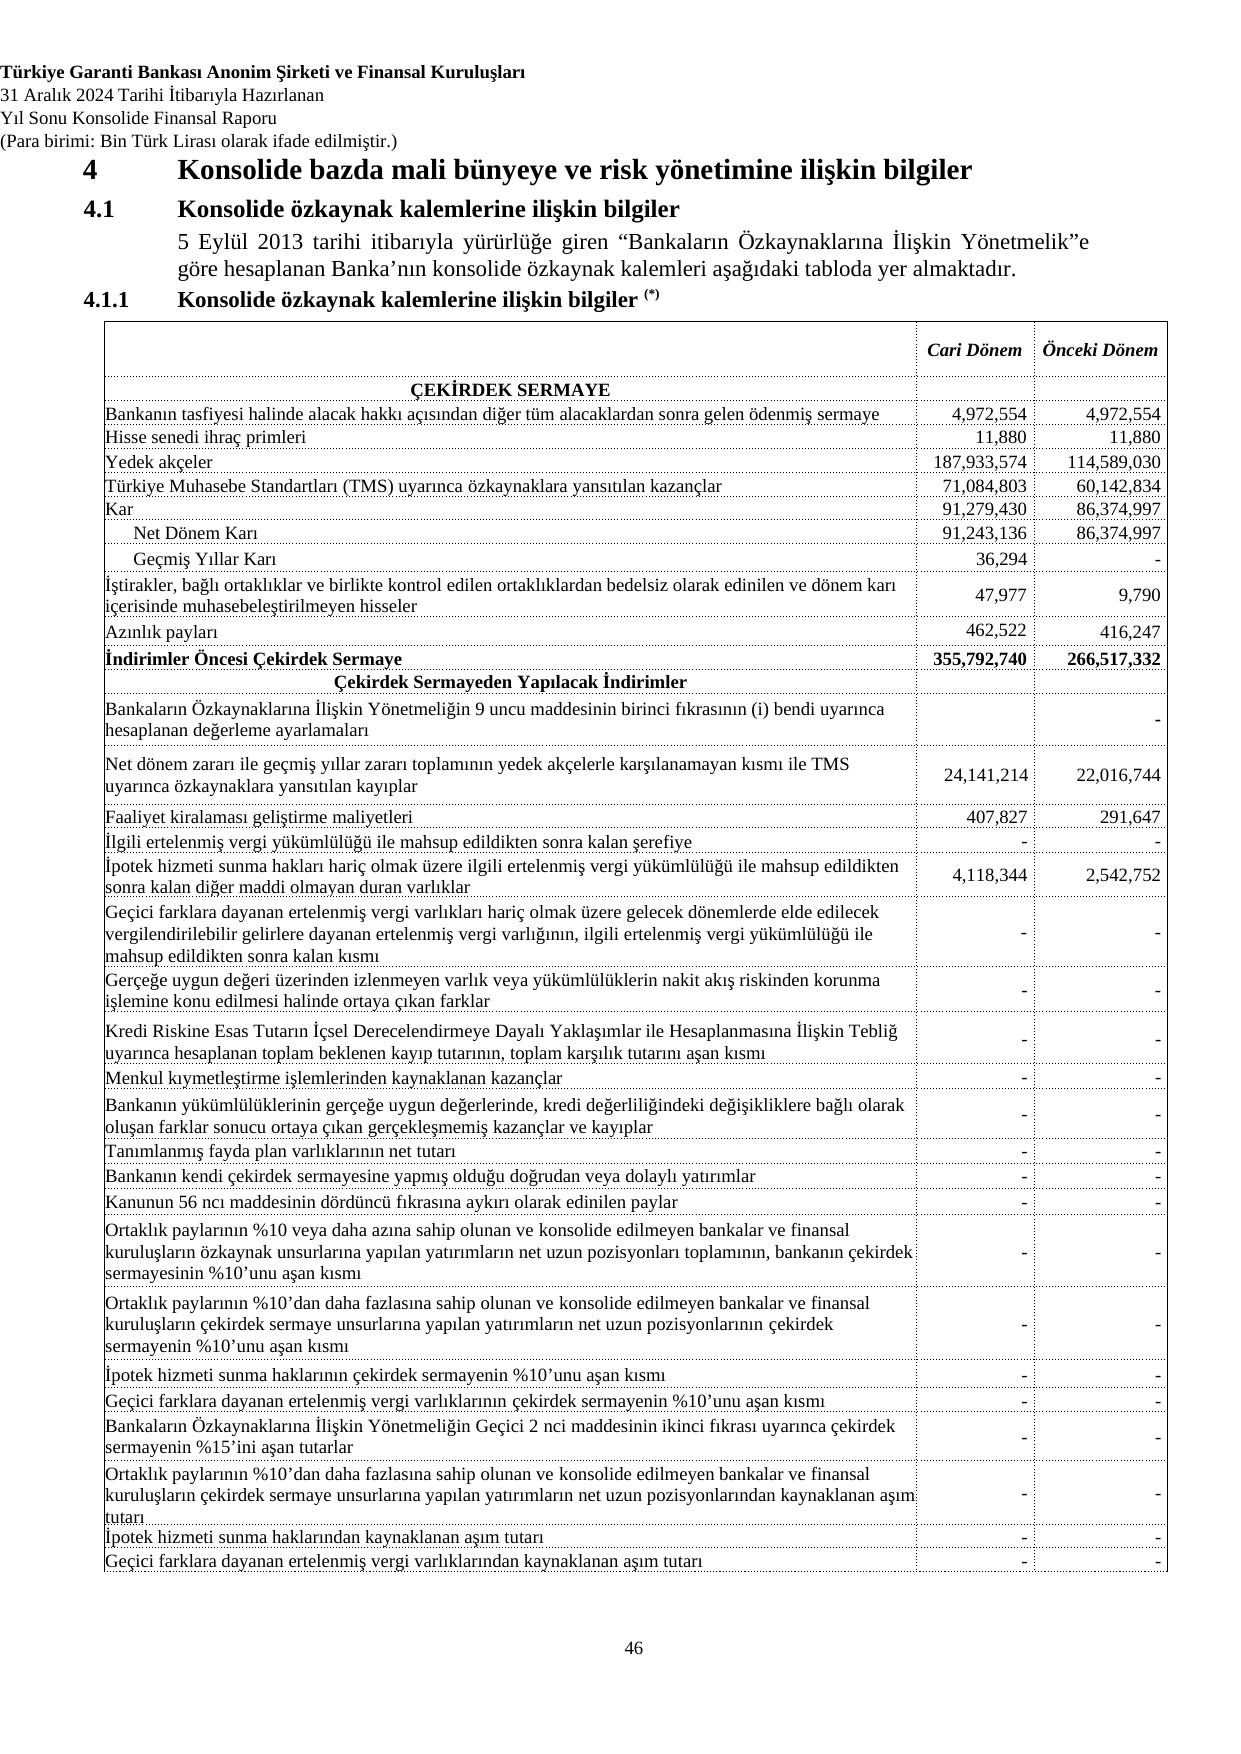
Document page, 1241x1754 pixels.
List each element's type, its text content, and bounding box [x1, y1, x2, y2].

table_cell - [1035, 1214, 1167, 1286]
table_cell Ortaklık paylarının %10’dan daha fazlasına sahip olunan ve konsolide edilmeyen bankalar ve finansal kuruluşların çekirdek sermaye unsurlarına yapılan yatırımların net uzun pozisyonlarından kaynaklanan aşım tutarı [105, 1460, 917, 1523]
table_cell - [1035, 1138, 1167, 1162]
table_cell Net dönem zararı ile geçmiş yıllar zararı toplamının yedek akçelerle karşılanamayan kısmı ile TMS uyarınca özkaynaklara yansıtılan kayıplar [105, 745, 917, 803]
table_cell [917, 693, 1035, 744]
table_cell - [1035, 1088, 1167, 1137]
table_cell 36,294 [917, 543, 1035, 571]
table_cell - [917, 1359, 1035, 1387]
table_cell Bankanın tasfiyesi halinde alacak hakkı açısından diğer tüm alacaklardan sonra gelen ödenmiş sermaye [105, 400, 917, 423]
table_cell 9,790 [1035, 571, 1167, 616]
text 4 Konsolide bazda mali bünyeye ve risk yönetimine ilişkin bilgiler [83, 159, 1179, 184]
table_cell - [1035, 1163, 1167, 1187]
table_cell 4,118,344 [917, 852, 1035, 896]
table_header [105, 322, 917, 376]
table_cell [917, 376, 1035, 400]
table_cell ÇEKİRDEK SERMAYE [105, 376, 917, 400]
table_cell - [1035, 1411, 1167, 1460]
table_cell - [1035, 1286, 1167, 1359]
table_cell İştirakler, bağlı ortaklıklar ve birlikte kontrol edilen ortaklıklardan bedelsiz olarak edinilen ve dönem karı içerisinde muhasebeleştirilmeyen hisseler [105, 571, 917, 616]
table_cell Azınlık payları [105, 616, 917, 645]
table_cell - [917, 1524, 1035, 1547]
table_cell - [917, 896, 1035, 966]
table_cell - [1035, 1063, 1167, 1088]
table_cell 416,247 [1035, 616, 1167, 645]
table_cell [917, 669, 1035, 692]
table_cell - [917, 1286, 1035, 1359]
table_cell Tanımlanmış fayda plan varlıklarının net tutarı [105, 1138, 917, 1162]
table_cell 4,972,554 [917, 400, 1035, 423]
table_cell - [1035, 1387, 1167, 1411]
table_cell - [1035, 1188, 1167, 1214]
table_cell İpotek hizmeti sunma haklarının çekirdek sermayenin %10’unu aşan kısmı [105, 1359, 917, 1387]
table_header Cari Dönem [917, 322, 1035, 376]
table_cell Bankaların Özkaynaklarına İlişkin Yönetmeliğin Geçici 2 nci maddesinin ikinci fıkrası uyarınca çekirdek sermayenin %15’ini aşan tutarlar [105, 1411, 917, 1460]
table_cell - [1035, 896, 1167, 966]
table_cell 91,243,136 [917, 519, 1035, 543]
table_header Önceki Dönem [1035, 322, 1167, 376]
table_cell - [1035, 1460, 1167, 1523]
table_cell 355,792,740 [917, 645, 1035, 669]
table_cell Bankanın kendi çekirdek sermayesine yapmış olduğu doğrudan veya dolaylı yatırımlar [105, 1163, 917, 1187]
table_cell 291,647 [1035, 804, 1167, 827]
table_cell 462,522 [917, 616, 1035, 645]
table_cell 266,517,332 [1035, 645, 1167, 669]
table_cell Menkul kıymetleştirme işlemlerinden kaynaklanan kazançlar [105, 1063, 917, 1088]
table_cell Çekirdek Sermayeden Yapılacak İndirimler [105, 669, 917, 692]
table_cell 86,374,997 [1035, 496, 1167, 519]
table_cell Geçici farklara dayanan ertelenmiş vergi varlıklarının çekirdek sermayenin %10’unu aşan kısmı [105, 1387, 917, 1411]
table_cell [1035, 669, 1167, 692]
table_cell - [917, 1387, 1035, 1411]
text 4.1 Konsolide özkaynak kalemlerine ilişkin bilgiler [83, 197, 1217, 222]
table_cell - [917, 1188, 1035, 1214]
table_cell - [1035, 827, 1167, 852]
table_cell - [917, 1411, 1035, 1460]
table_cell 11,880 [917, 424, 1035, 448]
table_cell İpotek hizmeti sunma hakları hariç olmak üzere ilgili ertelenmiş vergi yükümlülüğü ile mahsup edildikten sonra kalan diğer maddi olmayan duran varlıklar [105, 852, 917, 896]
table_cell - [917, 1163, 1035, 1187]
table_cell 24,141,214 [917, 745, 1035, 803]
table_cell Geçici farklara dayanan ertelenmiş vergi varlıklarından kaynaklanan aşım tutarı [105, 1547, 917, 1571]
table_cell - [1035, 966, 1167, 1011]
table_cell - [917, 1063, 1035, 1088]
table_cell İlgili ertelenmiş vergi yükümlülüğü ile mahsup edildikten sonra kalan şerefiye [105, 827, 917, 852]
table_cell 22,016,744 [1035, 745, 1167, 803]
table_cell - [1035, 1524, 1167, 1547]
table_cell 407,827 [917, 804, 1035, 827]
table_cell Faaliyet kiralaması geliştirme maliyetleri [105, 804, 917, 827]
table_cell Ortaklık paylarının %10 veya daha azına sahip olunan ve konsolide edilmeyen bankalar ve finansal kuruluşların özkaynak unsurlarına yapılan yatırımların net uzun pozisyonları toplamının, bankanın çekirdek sermayesinin %10’unu aşan kısmı [105, 1214, 917, 1286]
table_cell - [917, 1088, 1035, 1137]
table_cell - [917, 1214, 1035, 1286]
table_cell - [917, 1460, 1035, 1523]
table_cell - [917, 1138, 1035, 1162]
table_cell İpotek hizmeti sunma haklarından kaynaklanan aşım tutarı [105, 1524, 917, 1547]
table_cell 71,084,803 [917, 472, 1035, 496]
table_cell Kar [105, 496, 917, 519]
table_cell Ortaklık paylarının %10’dan daha fazlasına sahip olunan ve konsolide edilmeyen bankalar ve finansal kuruluşların çekirdek sermaye unsurlarına yapılan yatırımların net uzun pozisyonlarının çekirdek sermayenin %10’unu aşan kısmı [105, 1286, 917, 1359]
table_cell [1035, 376, 1167, 400]
table_cell 86,374,997 [1035, 519, 1167, 543]
table_cell - [1035, 1011, 1167, 1063]
table_cell - [1035, 1359, 1167, 1387]
table_cell 11,880 [1035, 424, 1167, 448]
table_cell 114,589,030 [1035, 448, 1167, 472]
table_cell Hisse senedi ihraç primleri [105, 424, 917, 448]
table_cell 91,279,430 [917, 496, 1035, 519]
table_cell 47,977 [917, 571, 1035, 616]
table_cell Kredi Riskine Esas Tutarın İçsel Derecelendirmeye Dayalı Yaklaşımlar ile Hesaplanmasına İlişkin Tebliğ uyarınca hesaplanan toplam beklenen kayıp tutarının, toplam karşılık tutarını aşan kısmı [105, 1011, 917, 1063]
table_cell İndirimler Öncesi Çekirdek Sermaye [105, 645, 917, 669]
table_cell - [917, 1547, 1035, 1571]
table_cell Net Dönem Karı [105, 519, 917, 543]
table_cell - [1035, 1547, 1167, 1571]
table_cell Gerçeğe uygun değeri üzerinden izlenmeyen varlık veya yükümlülüklerin nakit akış riskinden korunma işlemine konu edilmesi halinde ortaya çıkan farklar [105, 966, 917, 1011]
table_cell Yedek akçeler [105, 448, 917, 472]
text 5 Eylül 2013 tarihi itibarıyla yürürlüğe giren “Bankaların Özkaynaklarına İlişkin Yönetmelik”e göre hesaplanan Banka’nın konsolide özkaynak kalemleri aşağıdaki tabloda yer almaktadır. [177, 228, 1090, 281]
table_cell Geçici farklara dayanan ertelenmiş vergi varlıkları hariç olmak üzere gelecek dönemlerde elde edilecek vergilendirilebilir gelirlere dayanan ertelenmiş vergi varlığının, ilgili ertelenmiş vergi yükümlülüğü ile mahsup edildikten sonra kalan kısmı [105, 896, 917, 966]
table_cell Kanunun 56 ncı maddesinin dördüncü fıkrasına aykırı olarak edinilen paylar [105, 1188, 917, 1214]
table_cell 60,142,834 [1035, 472, 1167, 496]
table_cell Bankaların Özkaynaklarına İlişkin Yönetmeliğin 9 uncu maddesinin birinci fıkrasının (i) bendi uyarınca hesaplanan değerleme ayarlamaları [105, 693, 917, 744]
table_cell 2,542,752 [1035, 852, 1167, 896]
table_cell Bankanın yükümlülüklerinin gerçeğe uygun değerlerinde, kredi değerliliğindeki değişikliklere bağlı olarak oluşan farklar sonucu ortaya çıkan gerçekleşmemiş kazançlar ve kayıplar [105, 1088, 917, 1137]
table_cell - [1035, 693, 1167, 744]
table_cell - [917, 1011, 1035, 1063]
table_cell 4,972,554 [1035, 400, 1167, 423]
table_cell Geçmiş Yıllar Karı [105, 543, 917, 571]
text 4.1.1 Konsolide özkaynak kalemlerine ilişkin bilgiler (*) [83, 289, 1090, 312]
table_cell - [917, 966, 1035, 1011]
table_cell - [1035, 543, 1167, 571]
table_cell Türkiye Muhasebe Standartları (TMS) uyarınca özkaynaklara yansıtılan kazançlar [105, 472, 917, 496]
table_cell 187,933,574 [917, 448, 1035, 472]
table_cell - [917, 827, 1035, 852]
